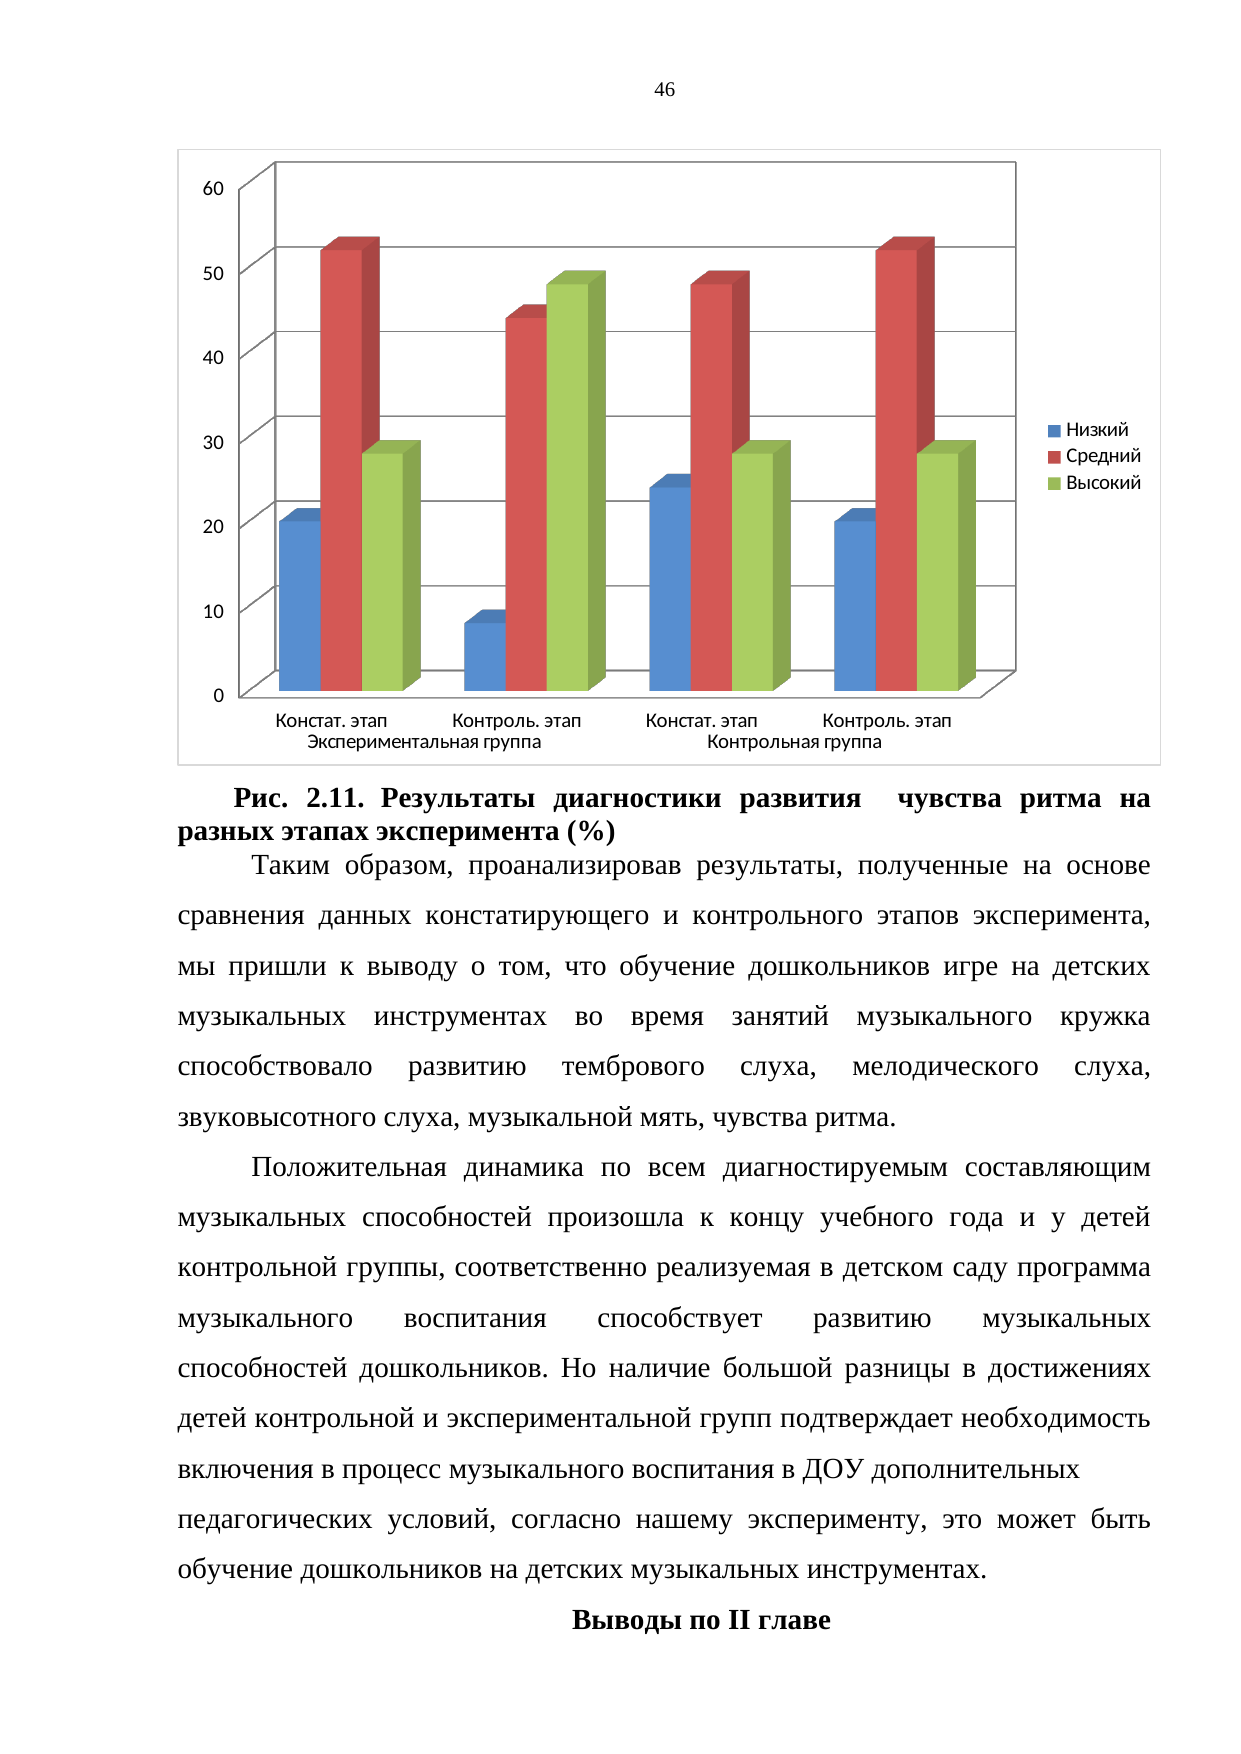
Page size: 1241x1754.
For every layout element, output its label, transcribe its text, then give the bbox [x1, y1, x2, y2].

text Положительная динамика по всем диагностируемым составляющим музыкальных способностей произошла к концу учебного года и у детей контрольной группы, соответственно реализуемая в детском саду программа музыкального воспитания способствует развитию музыкальных способностей дошкольников. Но наличие большой разницы в достижениях детей контрольной и экспериментальной групп подтверждает необходимость включения в процесс музыкального воспитания в ДОУ дополнительных [177, 1149, 1152, 1484]
text Выводы по II главе [177, 1602, 1152, 1635]
text Таким образом, проанализировав результаты, полученные на основе сравнения данных констатирующего и контрольного этапов эксперимента, мы пришли к выводу о том, что обучение дошкольников игре на детских музыкальных инструментах во время занятий музыкального кружка способствовало развитию тембрового слуха, мелодического слуха, звуковысотного слуха, музыкальной мять, чувства ритма. [177, 847, 1152, 1132]
text педагогических условий, согласно нашему эксперименту, это может быть обучение дошкольников на детских музыкальных инструментах. [177, 1501, 1152, 1585]
text Рис. 2.11. Результаты диагностики развития чувства ритма на разных этапах эксперимента (%) [177, 780, 1152, 847]
